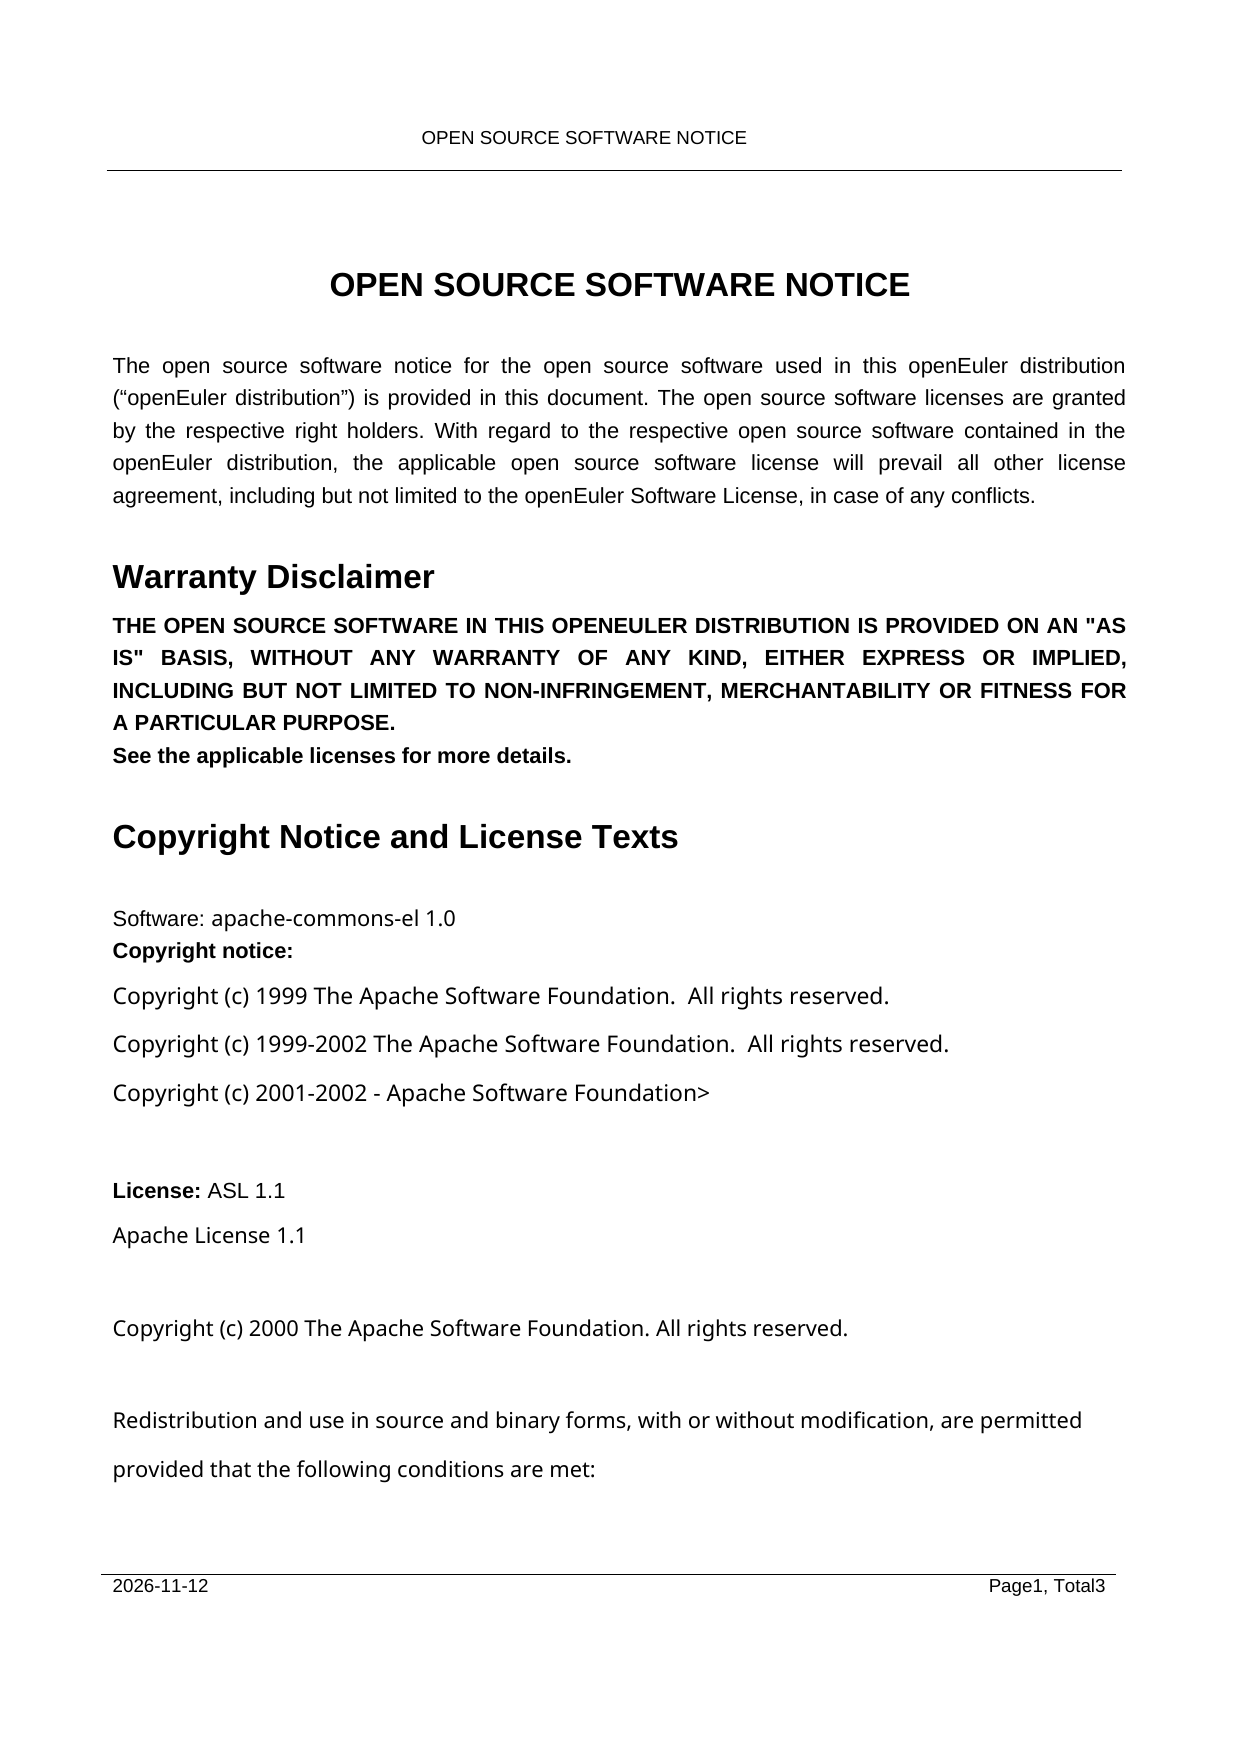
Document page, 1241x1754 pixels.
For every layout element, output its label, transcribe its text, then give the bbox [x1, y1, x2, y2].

text Copyright Notice and License Texts [112, 804, 1128, 869]
text Copyright (c) 2000 The Apache Software Foundation. All rights reserved. [112, 1312, 1128, 1344]
text Software: apache-commons-el 1.0 [112, 901, 1128, 934]
text Copyright notice: [112, 934, 1128, 966]
text Apache License 1.1 [112, 1219, 1128, 1252]
text Redistribution and use in source and binary forms, with or without modification, are permitted provided that the following conditions are met: [112, 1404, 1128, 1485]
text Copyright (c) 1999 The Apache Software Foundation. All rights reserved. Copyright (c) 1999-2002 The Apache Software Foundation. All rights reserved. Copyright (c) 2001-2002 - Apache Software Foundation> [112, 979, 1128, 1158]
text THE OPEN SOURCE SOFTWARE IN THIS OPENEULER DISTRIBUTION IS PROVIDED ON AN "AS IS" BASIS, WITHOUT ANY WARRANTY OF ANY KIND, EITHER EXPRESS OR IMPLIED, INCLUDING BUT NOT LIMITED TO NON-INFRINGEMENT, MERCHANTABILITY OR FITNESS FOR A PARTICULAR PURPOSE. See the applicable licenses for more details. [112, 609, 1128, 771]
text OPEN SOURCE SOFTWARE NOTICE [112, 251, 1128, 316]
text The open source software notice for the open source software used in this openEuler distribution (“openEuler distribution”) is provided in this document. The open source software licenses are granted by the respective right holders. With regard to the respective open source software contained in the openEuler distribution, the applicable open source software license will prevail all other license agreement, including but not limited to the openEuler Software License, in case of any conflicts. [112, 349, 1128, 511]
text License: ASL 1.1 [112, 1174, 1128, 1207]
text Warranty Disclaimer [112, 544, 1128, 609]
